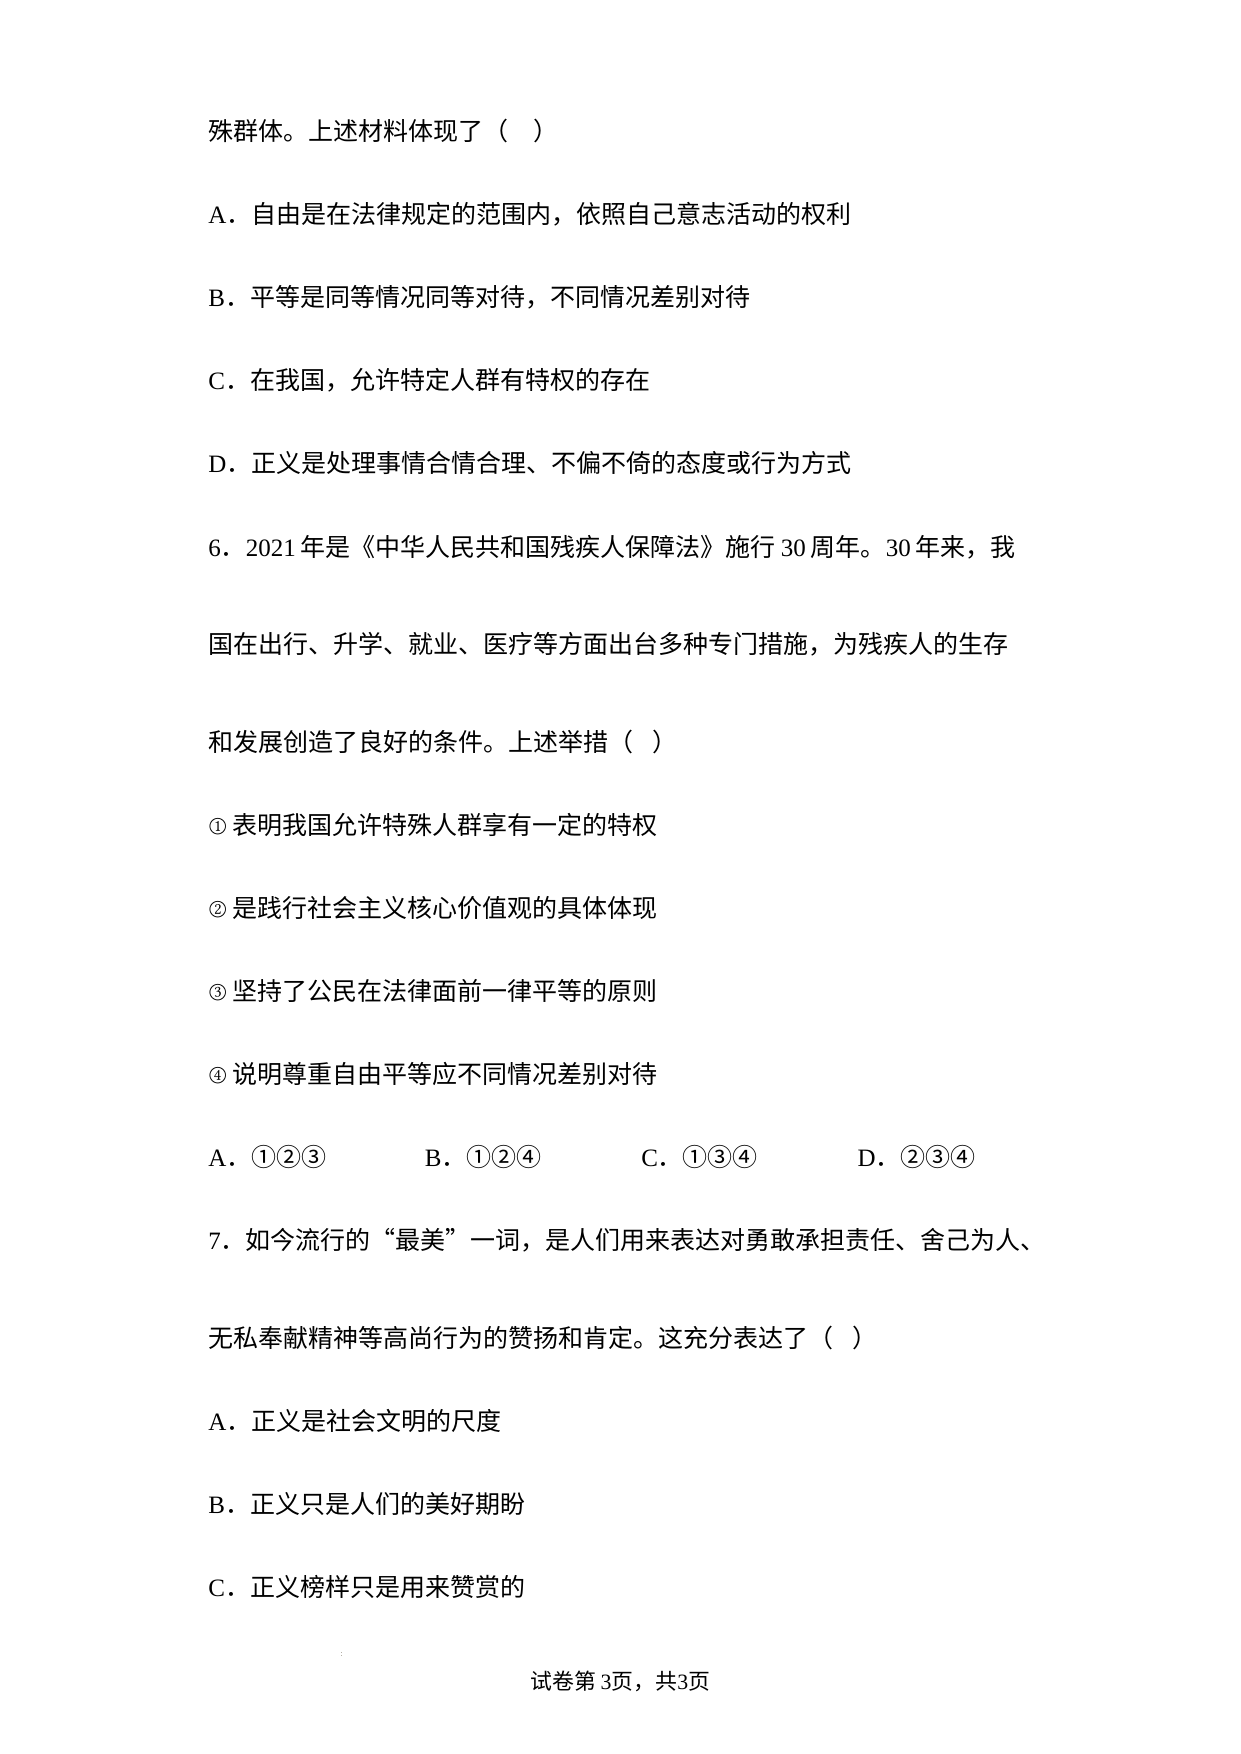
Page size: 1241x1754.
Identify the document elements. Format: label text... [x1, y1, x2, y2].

text D．正义是处理事情合情合理、不偏不倚的态度或行为方式 [208, 429, 1032, 494]
text A．①②③ B．①②④ C．①③④ D．②③④ [208, 1123, 1032, 1188]
text A．正义是社会文明的尺度 [208, 1387, 1032, 1452]
text ①表明我国允许特殊人群享有一定的特权 [208, 791, 1032, 856]
text 6．2021年是《中华人民共和国残疾人保障法》施行30周年。30年来，我国在出行、升学、就业、医疗等方面出台多种专门措施，为残疾人的生存和发展创造了良好的条件。上述举措（ ） [208, 513, 1032, 773]
text ②是践行社会主义核心价值观的具体体现 [208, 874, 1032, 939]
text B．平等是同等情况同等对待，不同情况差别对待 [208, 263, 1032, 328]
text ④说明尊重自由平等应不同情况差别对待 [208, 1040, 1032, 1105]
text ③坚持了公民在法律面前一律平等的原则 [208, 957, 1032, 1022]
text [208, 97, 1032, 162]
text B．正义只是人们的美好期盼 [208, 1470, 1032, 1535]
text 7．如今流行的“最美”一词，是人们用来表达对勇敢承担责任、舍己为人、无私奉献精神等高尚行为的赞扬和肯定。这充分表达了（ ） [208, 1206, 1032, 1369]
text C．正义榜样只是用来赞赏的 [208, 1553, 1032, 1618]
text C．在我国，允许特定人群有特权的存在 [208, 346, 1032, 411]
text A．自由是在法律规定的范围内，依照自己意志活动的权利 [208, 180, 1032, 245]
